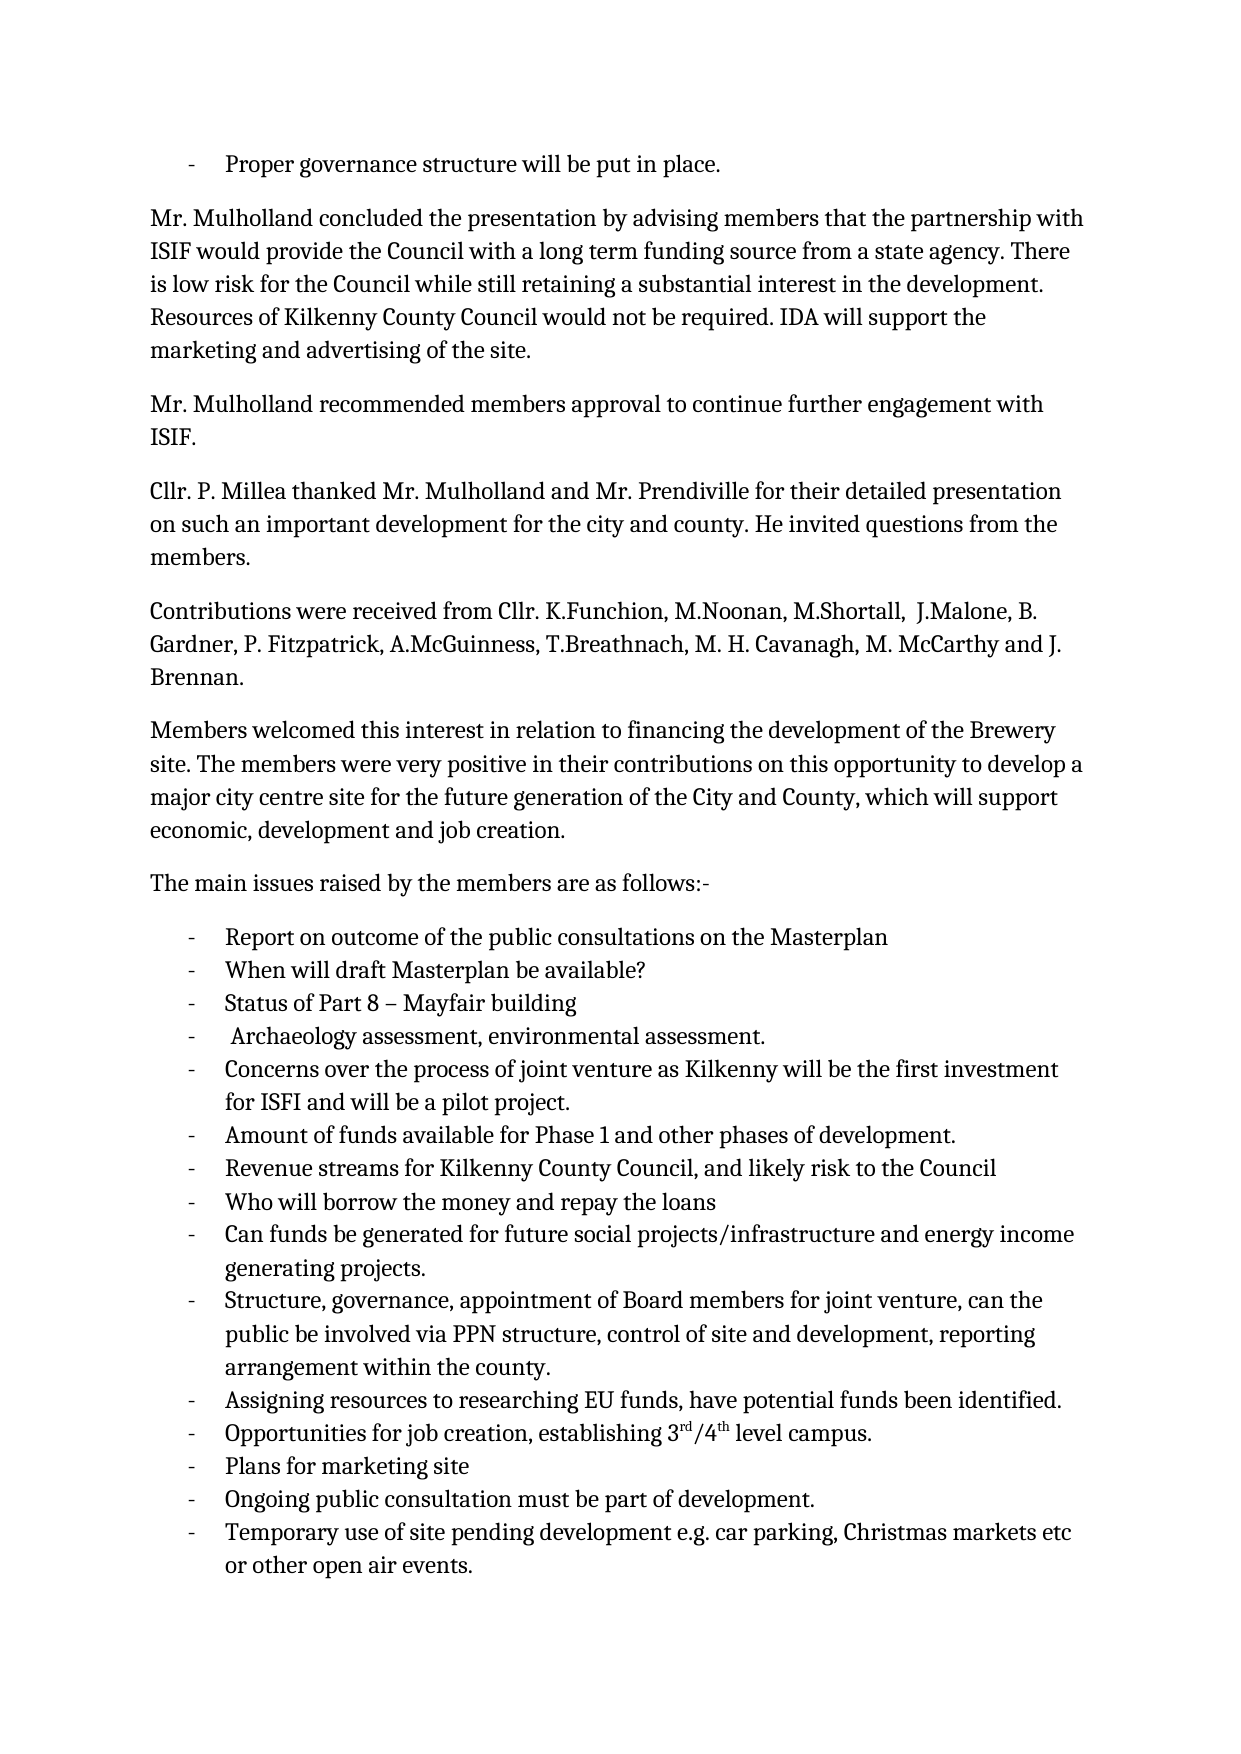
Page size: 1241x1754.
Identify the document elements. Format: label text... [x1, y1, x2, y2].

text Cllr. P. Millea thanked Mr. Mulholland and Mr. Prendiville for their detailed presentation on such an important development for the city and county. He invited questions from the members. [150, 477, 1090, 571]
text Members welcomed this interest in relation to financing the development of the Brewery site. The members were very positive in their contributions on this opportunity to develop a major city centre site for the future generation of the City and County, which will support economic, development and job creation. [150, 716, 1090, 844]
list Temporary use of site pending development e.g. car parking, Christmas markets etc or other open air events. [187, 1518, 1090, 1579]
list Revenue streams for Kilkenny County Council, and likely risk to the Council [187, 1154, 1090, 1183]
list Plans for marketing site [187, 1452, 1090, 1480]
text Contributions were received from Cllr. K.Funchion, M.Noonan, M.Shortall, J.Malone, B. Gardner, P. Fitzpatrick, A.McGuinness, T.Breathnach, M. H. Cavanagh, M. McCarthy and J. Brennan. [150, 597, 1090, 691]
list Structure, governance, appointment of Board members for joint venture, can the public be involved via PPN structure, control of site and development, reporting arrangement within the county. [187, 1286, 1090, 1381]
text Mr. Mulholland recommended members approval to continue further engagement with ISIF. [150, 390, 1090, 452]
list Assigning resources to researching EU funds, have potential funds been identified. [187, 1386, 1090, 1414]
list Archaeology assessment, environmental assessment. [187, 1022, 1090, 1051]
list Concerns over the process of joint venture as Kilkenny will be the first investment for ISFI and will be a pilot project. [187, 1055, 1090, 1117]
list Proper governance structure will be put in place. [187, 150, 1090, 179]
list Can funds be generated for future social projects/infrastructure and energy income generating projects. [187, 1220, 1090, 1282]
list Amount of funds available for Phase 1 and other phases of development. [187, 1121, 1090, 1150]
list Opportunities for job creation, establishing 3rd/4th level campus. [187, 1418, 1090, 1447]
text Mr. Mulholland concluded the presentation by advising members that the partnership with ISIF would provide the Council with a long term funding source from a state agency. There is low risk for the Council while still retaining a substantial interest in the development. Resources of Kilkenny County Council would not be required. IDA will support the marketing and advertising of the site. [150, 204, 1090, 365]
list Ongoing public consultation must be part of development. [187, 1484, 1090, 1513]
list When will draft Masterplan be available? [187, 956, 1090, 985]
text The main issues raised by the members are as follows:- [150, 869, 1090, 898]
list Report on outcome of the public consultations on the Masterplan [187, 923, 1090, 952]
list Status of Part 8 – Mayfair building [187, 989, 1090, 1018]
list Who will borrow the money and repay the loans [187, 1187, 1090, 1216]
